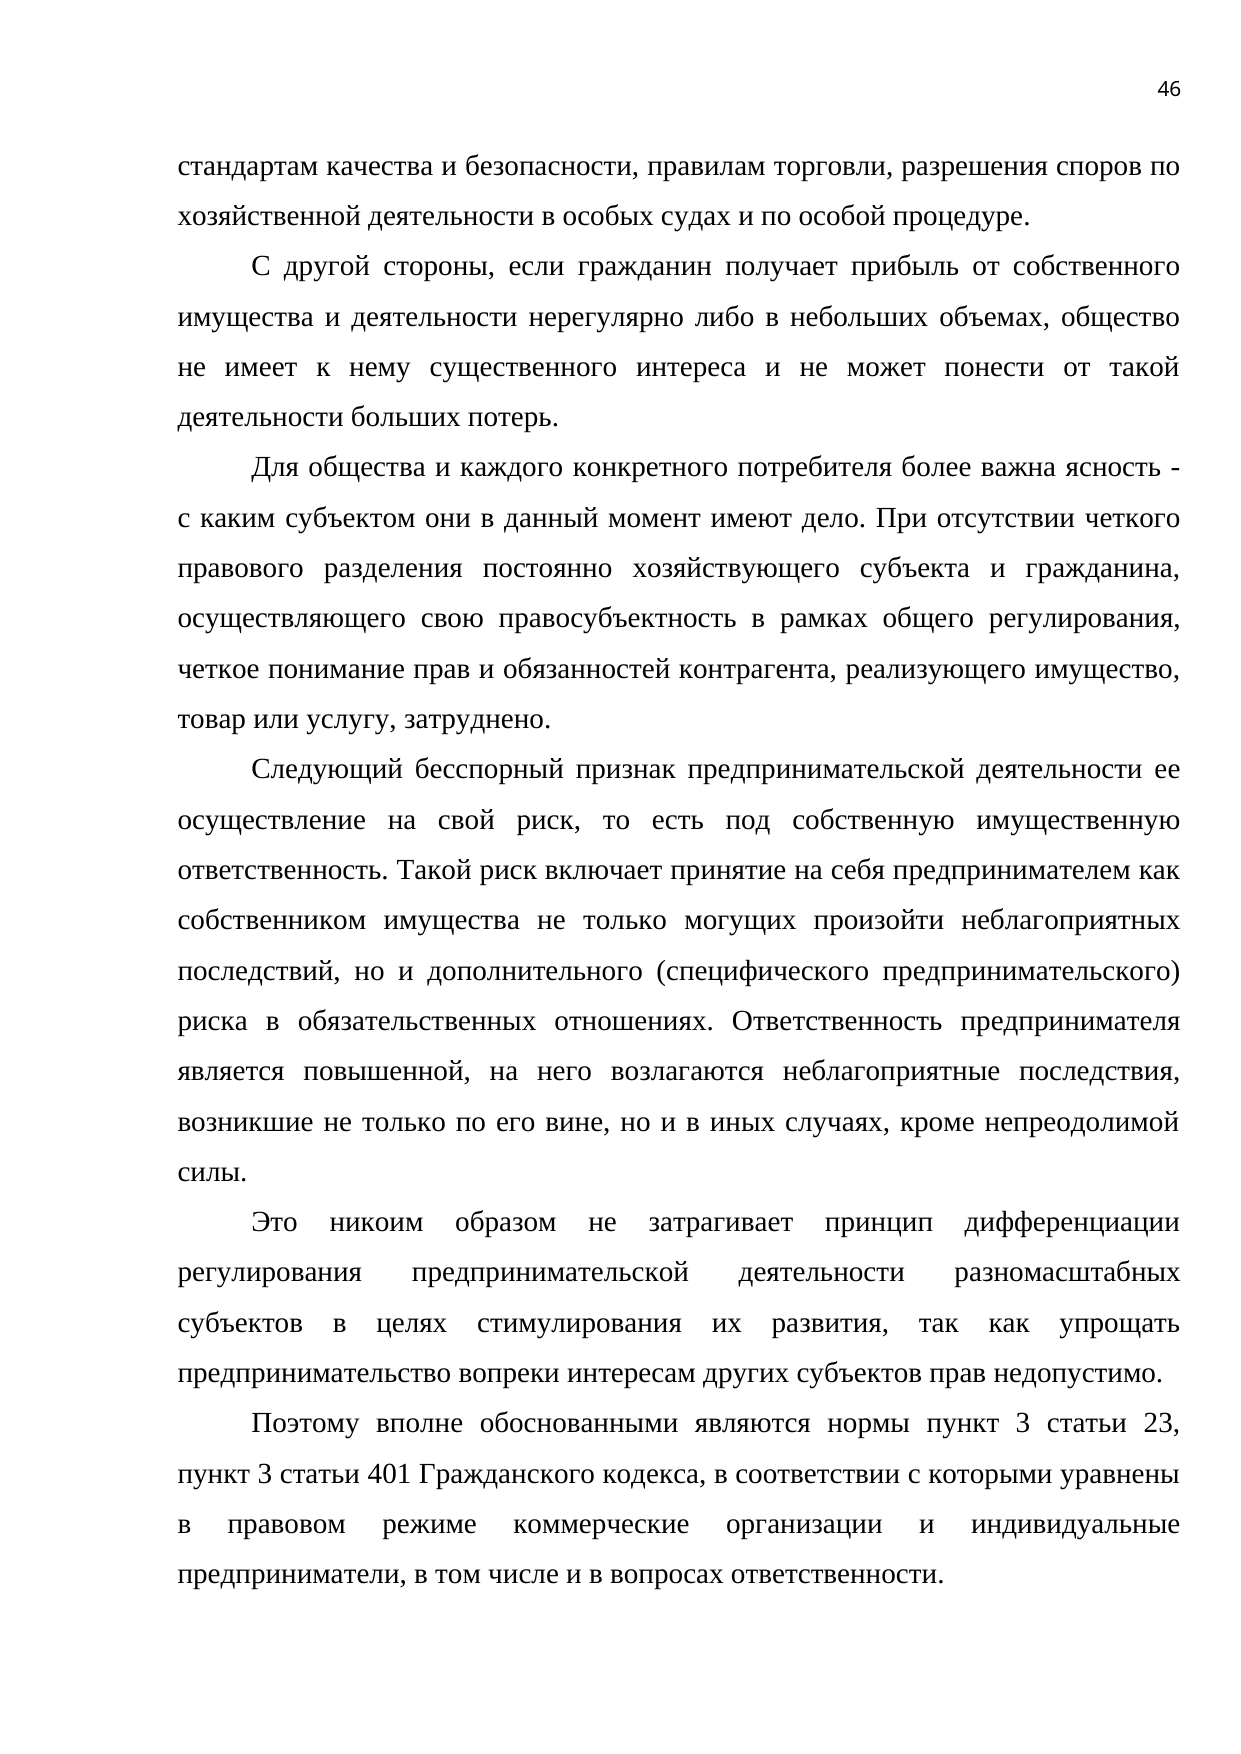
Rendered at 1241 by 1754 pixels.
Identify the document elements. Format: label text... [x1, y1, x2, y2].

text Следующий бесспорный признак предпринимательской деятельности ее осуществление на свой риск, то есть под собственную имущественную ответственность. Такой риск включает принятие на себя предпринимателем как собственником имущества не только могущих произойти неблагоприятных последствий, но и дополнительного (специфического предпринимательского) риска в обязательственных отношениях. Ответственность предпринимателя является повышенной, на него возлагаются неблагоприятные последствия, возникшие не только по его вине, но и в иных случаях, кроме непреодолимой силы. [177, 751, 1181, 1187]
text С другой стороны, если гражданин получает прибыль от собственного имущества и деятельности нерегулярно либо в небольших объемах, общество не имеет к нему существенного интереса и не может понести от такой деятельности больших потерь. [177, 248, 1181, 433]
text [177, 148, 1181, 232]
text Для общества и каждого конкретного потребителя более важна ясность - с каким субъектом они в данный момент имеют дело. При отсутствии четкого правового разделения постоянно хозяйствующего субъекта и гражданина, осуществляющего свою правосубъектность в рамках общего регулирования, четкое понимание прав и обязанностей контрагента, реализующего имущество, товар или услугу, затруднено. [177, 449, 1181, 735]
text Это никоим образом не затрагивает принцип дифференциации регулирования предпринимательской деятельности разномасштабных субъектов в целях стимулирования их развития, так как упрощать предпринимательство вопреки интересам других субъектов прав недопустимо. [177, 1204, 1181, 1389]
text Поэтому вполне обоснованными являются нормы пункт 3 статьи 23, пункт 3 статьи 401 Гражданского кодекса, в соответствии с которыми уравнены в правовом режиме коммерческие организации и индивидуальные предприниматели, в том числе и в вопросах ответственности. [177, 1406, 1181, 1590]
